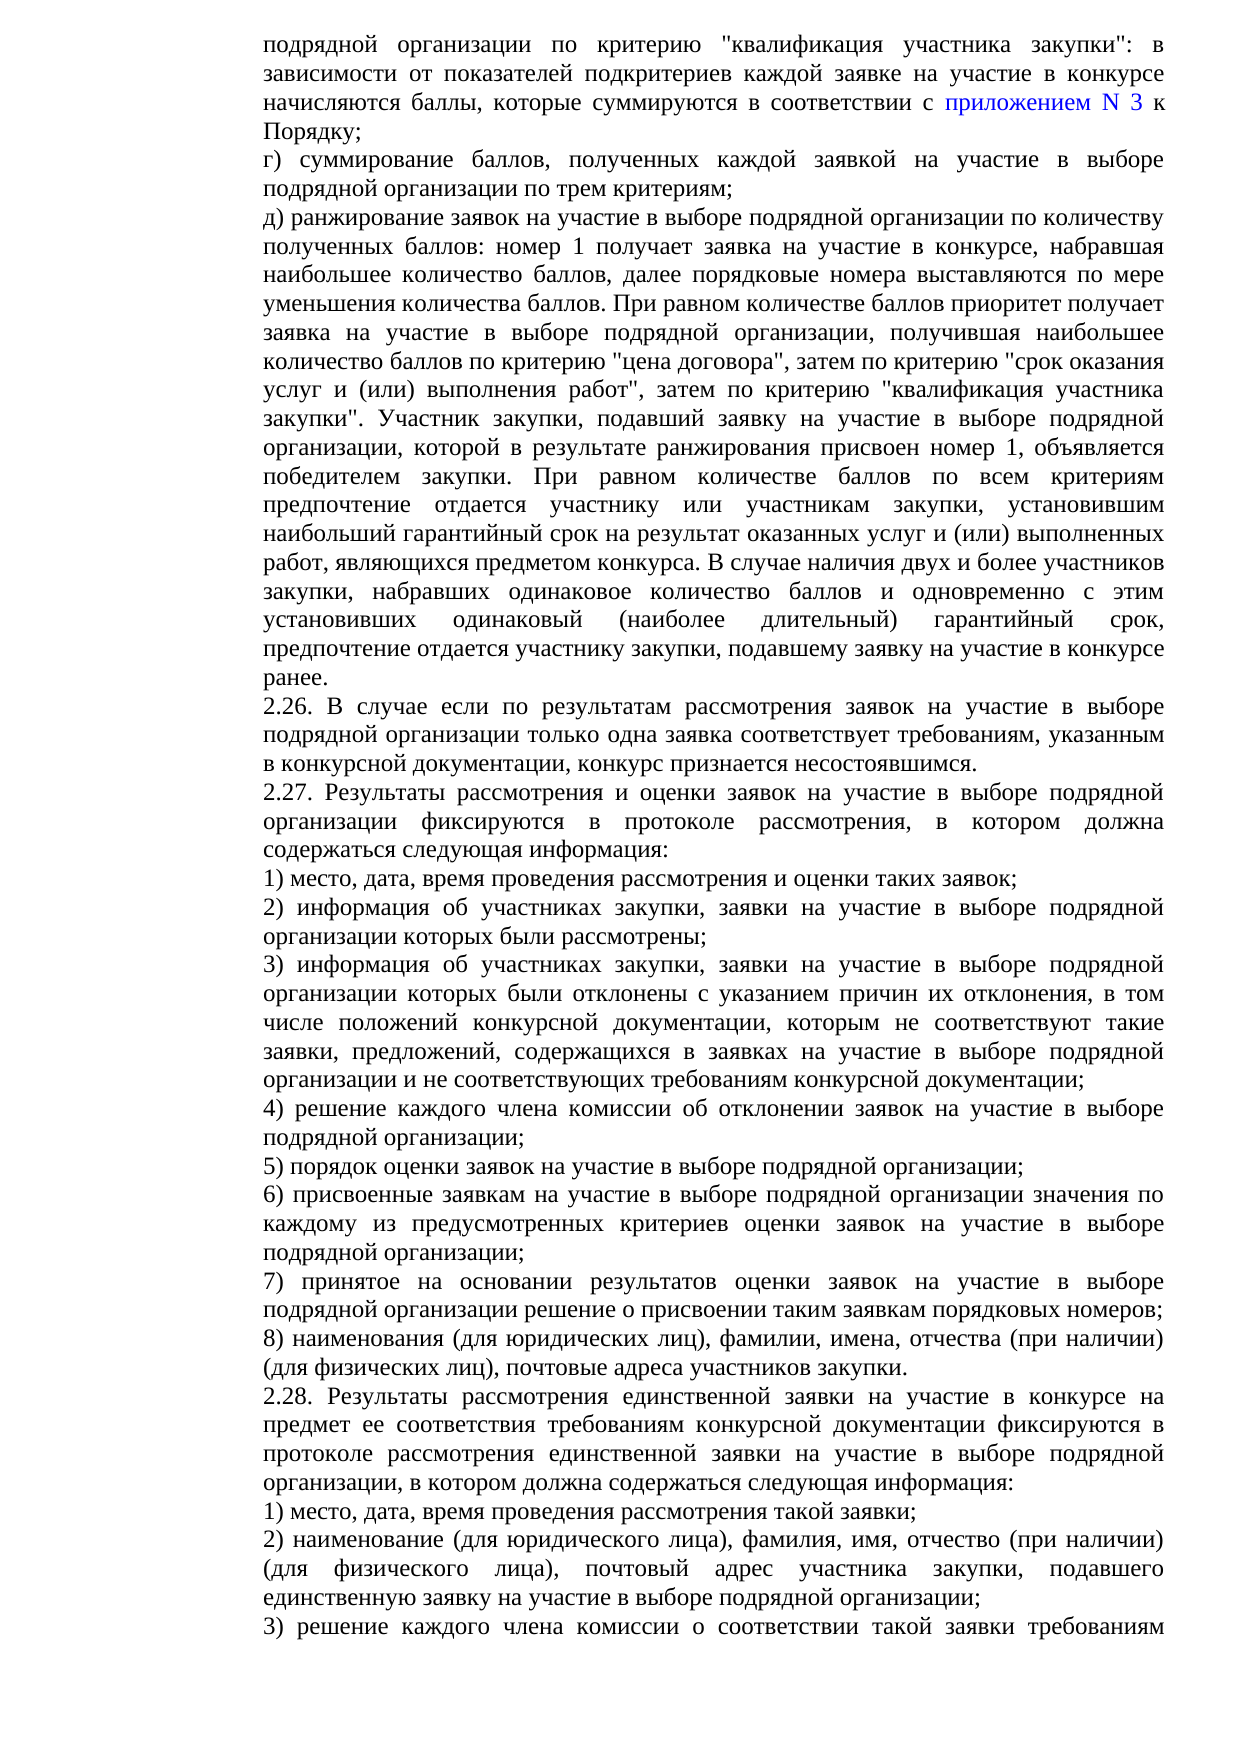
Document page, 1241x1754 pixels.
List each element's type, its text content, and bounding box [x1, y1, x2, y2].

text г) суммирование баллов, полученных каждой заявкой на участие в выборе подрядной организации по трем критериям; [263, 144, 1165, 202]
text 2) информация об участниках закупки, заявки на участие в выборе подрядной организации которых были рассмотрены; [263, 892, 1165, 949]
text 4) решение каждого члена комиссии об отклонении заявок на участие в выборе подрядной организации; [263, 1093, 1165, 1151]
text 2.28. Результаты рассмотрения единственной заявки на участие в конкурсе на предмет ее соответствия требованиям конкурсной документации фиксируются в протоколе рассмотрения единственной заявки на участие в выборе подрядной организации, в котором должна содержаться следующая информация: [263, 1381, 1165, 1496]
text 1) место, дата, время проведения рассмотрения и оценки таких заявок; [263, 863, 1165, 892]
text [263, 1611, 1165, 1639]
text 5) порядок оценки заявок на участие в выборе подрядной организации; [263, 1151, 1165, 1179]
text 2.27. Результаты рассмотрения и оценки заявок на участие в выборе подрядной организации фиксируются в протоколе рассмотрения, в котором должна содержаться следующая информация: [263, 777, 1165, 863]
text 3) информация об участниках закупки, заявки на участие в выборе подрядной организации которых были отклонены с указанием причин их отклонения, в том числе положений конкурсной документации, которым не соответствуют такие заявки, предложений, содержащихся в заявках на участие в выборе подрядной организации и не соответствующих требованиям конкурсной документации; [263, 949, 1165, 1093]
text 6) присвоенные заявкам на участие в выборе подрядной организации значения по каждому из предусмотренных критериев оценки заявок на участие в выборе подрядной организации; [263, 1179, 1165, 1266]
text 7) принятое на основании результатов оценки заявок на участие в выборе подрядной организации решение о присвоении таким заявкам порядковых номеров; [263, 1266, 1165, 1323]
text 2) наименование (для юридического лица), фамилия, имя, отчество (при наличии) (для физического лица), почтовый адрес участника закупки, подавшего единственную заявку на участие в выборе подрядной организации; [263, 1524, 1165, 1611]
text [263, 29, 1165, 144]
text д) ранжирование заявок на участие в выборе подрядной организации по количеству полученных баллов: номер 1 получает заявка на участие в конкурсе, набравшая наибольшее количество баллов, далее порядковые номера выставляются по мере уменьшения количества баллов. При равном количестве баллов приоритет получает заявка на участие в выборе подрядной организации, получившая наибольшее количество баллов по критерию "цена договора", затем по критерию "срок оказания услуг и (или) выполнения работ", затем по критерию "квалификация участника закупки". Участник закупки, подавший заявку на участие в выборе подрядной организации, которой в результате ранжирования присвоен номер 1, объявляется победителем закупки. При равном количестве баллов по всем критериям предпочтение отдается участнику или участникам закупки, установившим наибольший гарантийный срок на результат оказанных услуг и (или) выполненных работ, являющихся предметом конкурса. В случае наличия двух и более участников закупки, набравших одинаковое количество баллов и одновременно с этим установивших одинаковый (наиболее длительный) гарантийный срок, предпочтение отдается участнику закупки, подавшему заявку на участие в конкурсе ранее. [263, 202, 1165, 691]
text 8) наименования (для юридических лиц), фамилии, имена, отчества (при наличии) (для физических лиц), почтовые адреса участников закупки. [263, 1323, 1165, 1381]
text 1) место, дата, время проведения рассмотрения такой заявки; [263, 1496, 1165, 1524]
text 2.26. В случае если по результатам рассмотрения заявок на участие в выборе подрядной организации только одна заявка соответствует требованиям, указанным в конкурсной документации, конкурс признается несостоявшимся. [263, 691, 1165, 777]
